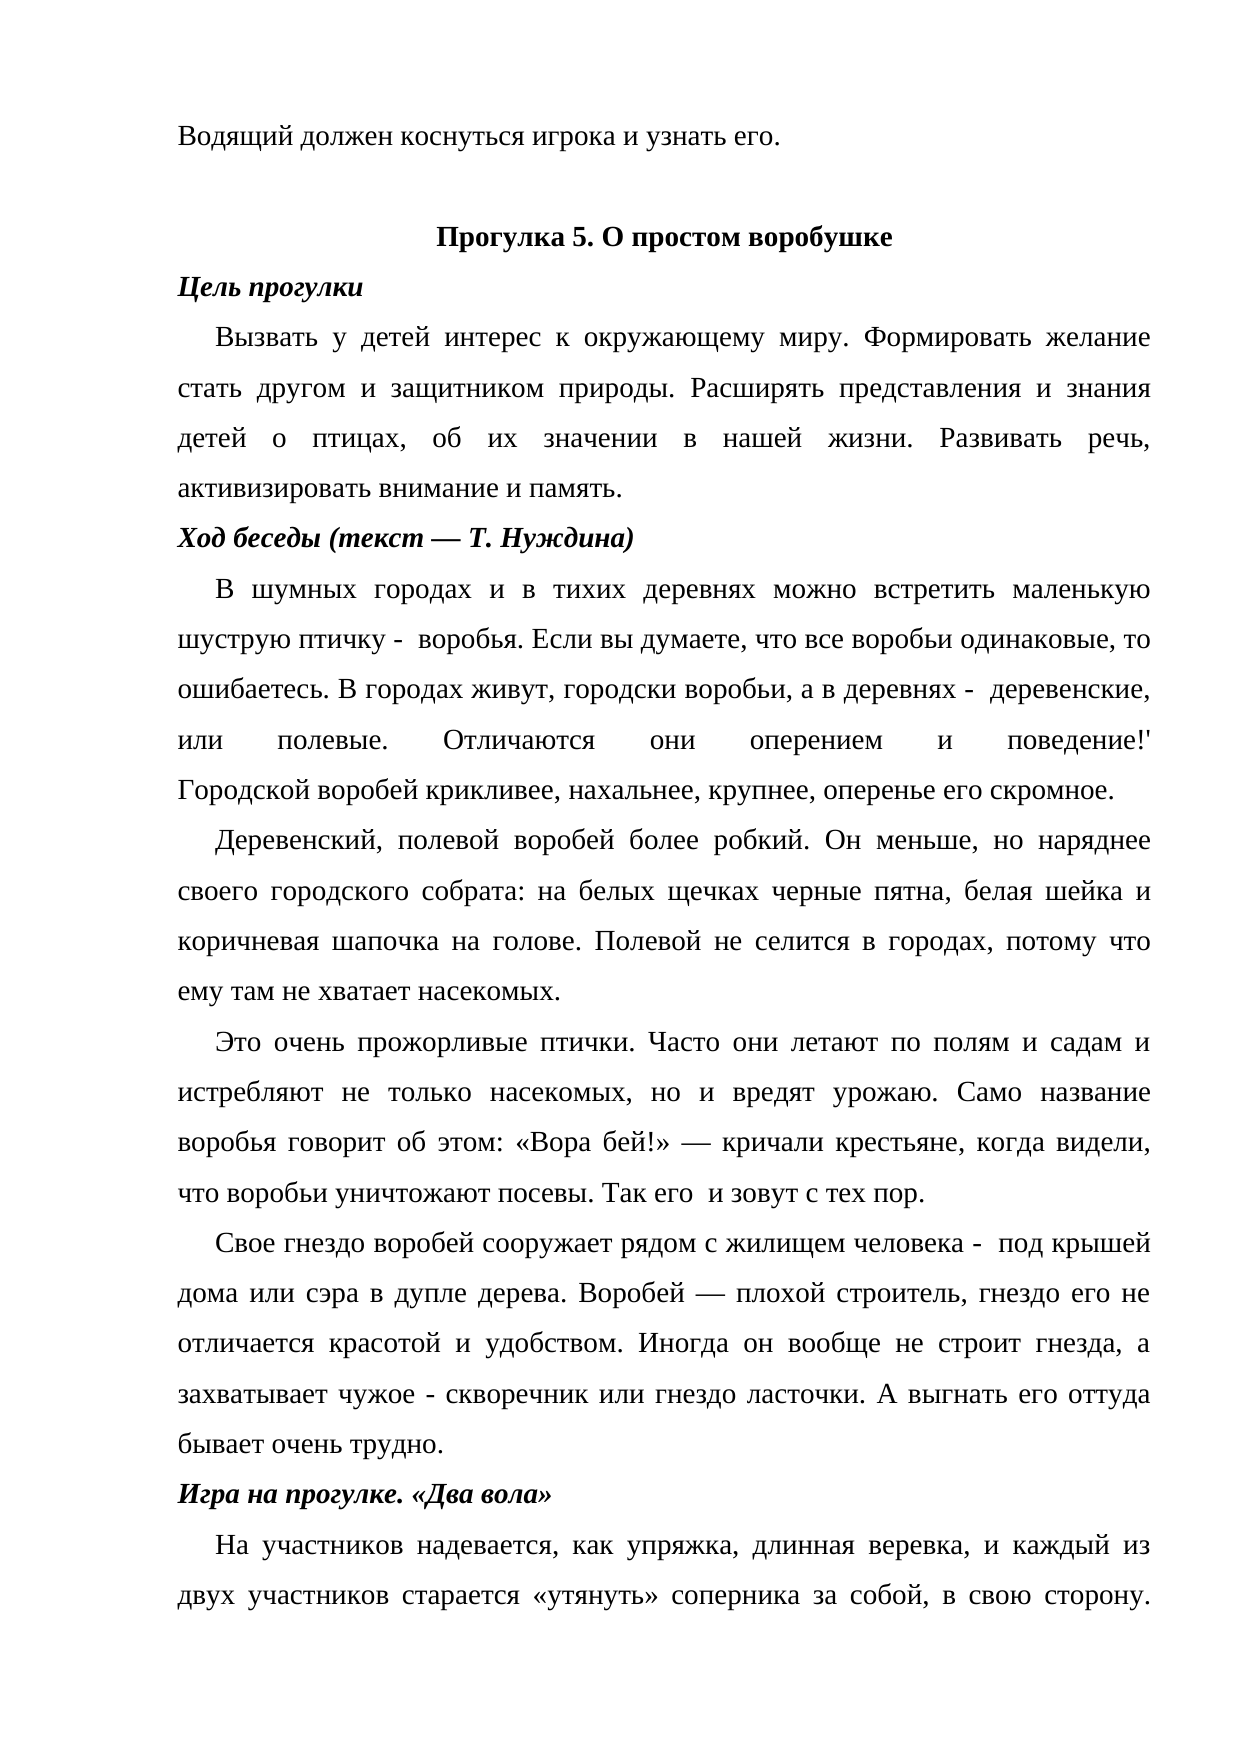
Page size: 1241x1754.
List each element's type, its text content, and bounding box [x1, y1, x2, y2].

text Это очень прожорливые птички. Часто они летают по полям и садам и истребляют не только насекомых, но и вредят урожаю. Само название воробья говорит об этом: «Вора бей!» — кричали крестьяне, когда видели, что воробьи уничтожают посевы. Так его и зовут с тех пор. [177, 1024, 1152, 1208]
text Свое гнездо воробей сооружает рядом с жилищем человека - под крышей дома или сэра в дупле дерева. Воробей — плохой строитель, гнездо его не отличается красотой и удобством. Иногда он вообще не строит гнезда, а захватывает чужое - скворечник или гнездо ласточки. А выгнать его оттуда бывает очень трудно. [177, 1225, 1152, 1460]
text Ход беседы (текст — Т. Нуждина) [177, 521, 1152, 554]
text Цель прогулки [177, 269, 1152, 303]
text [177, 118, 1152, 152]
text Деревенский, полевой воробей более робкий. Он меньше, но наряднее своего городского собрата: на белых щечках черные пятна, белая шейка и коричневая шапочка на голове. Полевой не селится в городах, потому что ему там не хватает насекомых. [177, 822, 1152, 1007]
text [177, 1527, 1152, 1611]
text Вызвать у детей интерес к окружающему миру. Формировать желание стать другом и защитником природы. Расширять представления и знания детей о птицах, об их значении в нашей жизни. Развивать речь, активизировать внимание и память. [177, 319, 1152, 504]
text Игра на прогулке. «Два вола» [177, 1477, 1152, 1510]
text Прогулка 5. О простом воробушке [177, 219, 1152, 252]
text В шумных городах и в тихих деревнях можно встретить маленькую шуструю птичку - воробья. Если вы думаете, что все воробьи одинаковые, то ошибаетесь. В городах живут, городски воробьи, а в деревнях - деревенские, или полевые. Отличаются они оперением и поведение!' Городской воробей крикливее, нахальнее, крупнее, оперенье его скромное. [177, 571, 1152, 806]
